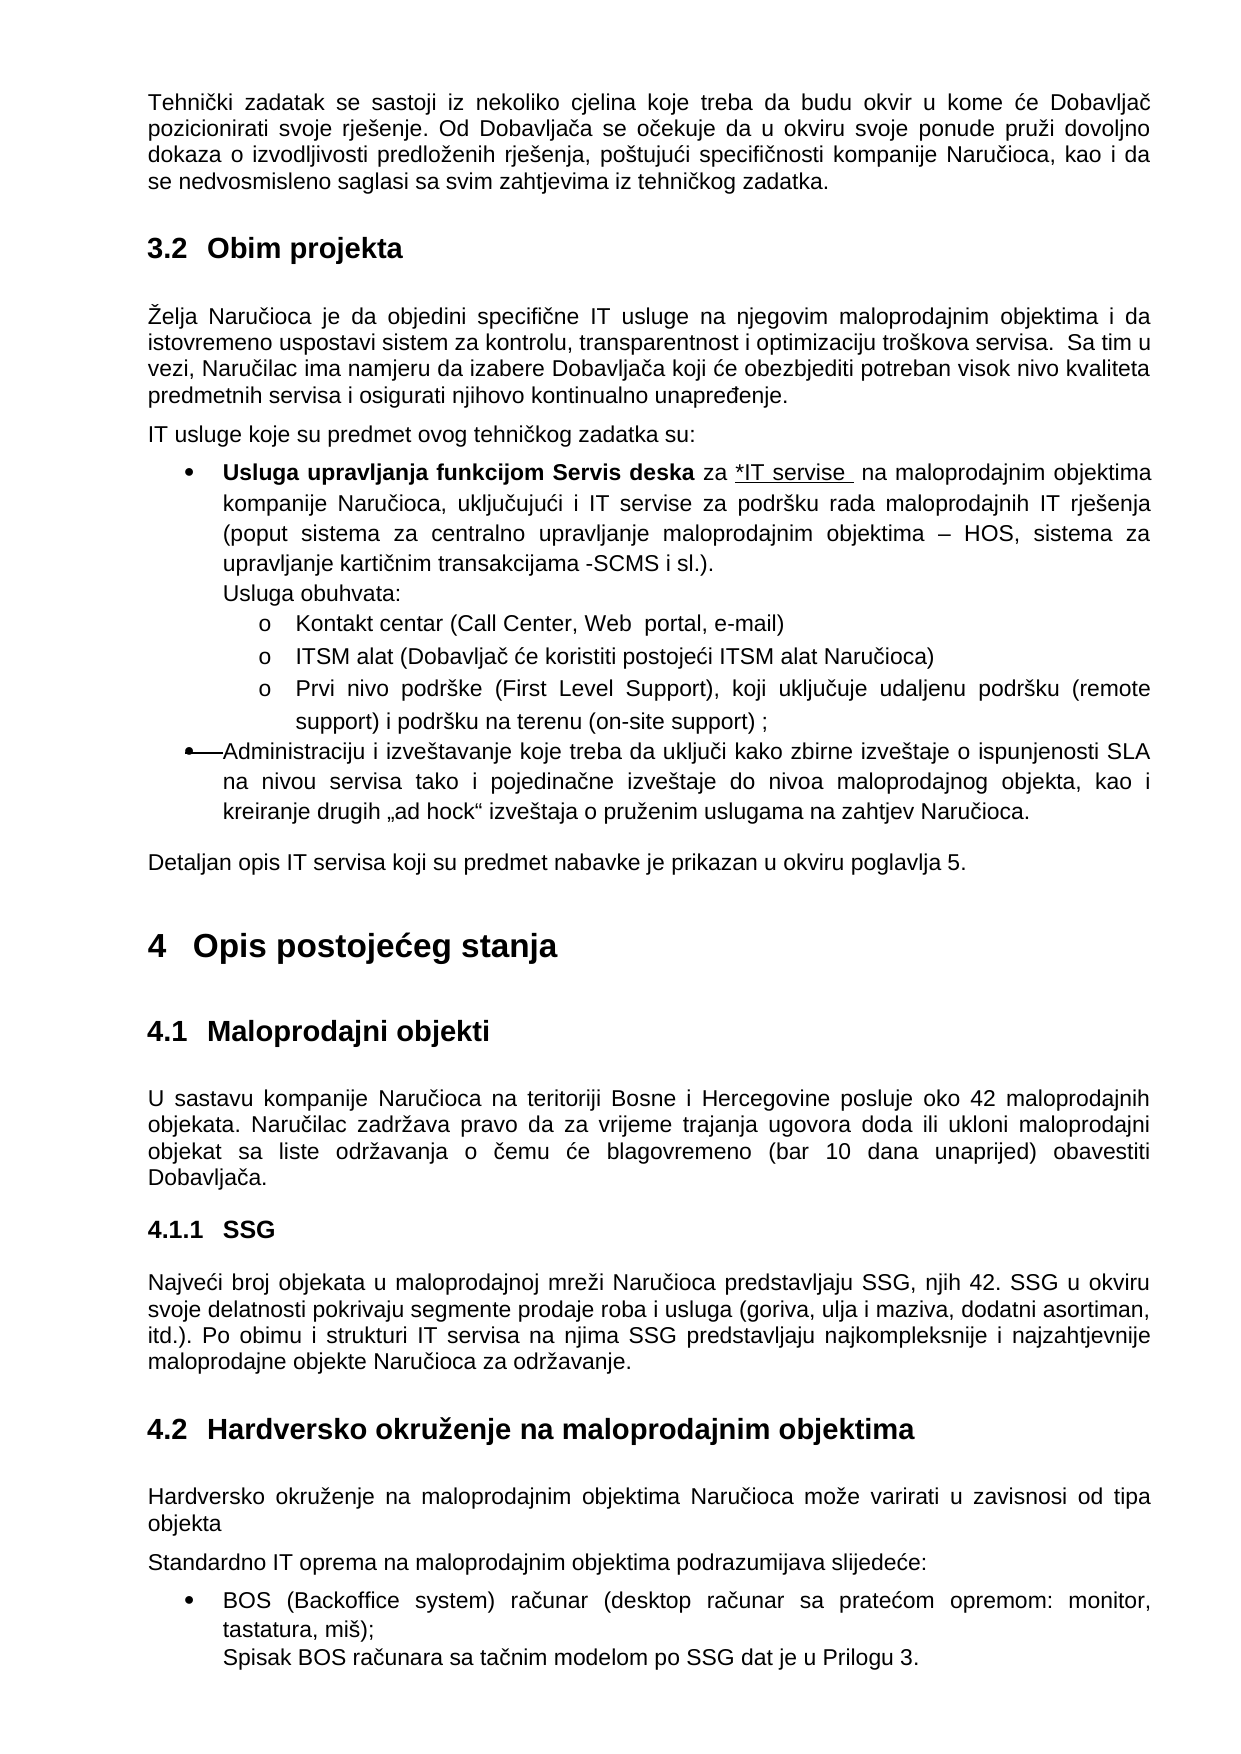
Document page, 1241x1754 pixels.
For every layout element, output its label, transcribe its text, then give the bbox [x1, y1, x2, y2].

list Administraciju i izveštavanje koje treba da uključi kako zbirne izveštaje o ispunjenosti SLA na nivou servisa tako i pojedinačne izveštaje do nivoa maloprodajnog objekta, kao i kreiranje drugih „ad hock“ izveštaja o pruženim uslugama na zahtjev Naručioca. [185, 738, 1152, 824]
text Želja Naručioca je da objedini specifične IT usluge na njegovim maloprodajnim objektima i da istovremeno uspostavi sistem za kontrolu, transparentnost i optimizaciju troškova servisa. Sa tim u vezi, Naručilac ima namjeru da izabere Dobavljača koji će obezbjediti potreban visok nivo kvaliteta predmetnih servisa i osigurati njihovo kontinualno unapređenje. [148, 303, 1152, 408]
list ITSM alat (Dobavljač će koristiti postojeći ITSM alat Naručioca) [258, 643, 1152, 671]
subtitle Obim projekta [147, 232, 1152, 265]
list BOS (Backoffice system) računar (desktop računar sa pratećom opremom: monitor, tastatura, miš); [185, 1587, 1152, 1642]
subtitle Hardversko okruženje na maloprodajnim objektima [147, 1412, 1152, 1446]
text Standardno IT oprema na maloprodajnim objektima podrazumijava slijedeće: [148, 1548, 1152, 1575]
text IT usluge koje su predmet ovog tehničkog zadatka su: [148, 421, 1152, 447]
list Spisak BOS računara sa tačnim modelom po SSG dat je u Prilogu 3. [223, 1644, 1152, 1671]
list Prvi nivo podrške (First Level Support), koji uključuje udaljenu podršku (remote support) i podršku na terenu (on-site support) ; [258, 675, 1152, 734]
list Usluga obuhvata: [223, 580, 1152, 607]
text Detaljan opis IT servisa koji su predmet nabavke je prikazan u okviru poglavlja 5. [148, 849, 1152, 876]
text Najveći broj objekata u maloprodajnoj mreži Naručioca predstavljaju SSG, njih 42. SSG u okviru svoje delatnosti pokrivaju segmente prodaje roba i usluga (goriva, ulja i maziva, dodatni asortiman, itd.). Po obimu i strukturi IT servisa na njima SSG predstavljaju najkompleksnije i najzahtjevnije maloprodajne objekte Naručioca za održavanje. [148, 1269, 1152, 1375]
subtitle SSG [148, 1216, 1152, 1244]
list Usluga upravljanja funkcijom Servis deska za *IT servise na maloprodajnim objektima kompanije Naručioca, uključujući i IT servise za podršku rada maloprodajnih IT rješenja (poput sistema za centralno upravljanje maloprodajnim objektima – HOS, sistema za upravljanje kartičnim transakcijama -SCMS i sl.). [185, 459, 1152, 576]
subtitle Opis postojećeg stanja [148, 926, 1152, 964]
list Kontakt centar (Call Center, Web portal, e-mail) [258, 610, 1152, 639]
subtitle Maloprodajni objekti [147, 1014, 1152, 1048]
text Tehnički zadatak se sastoji iz nekoliko cjelina koje treba da budu okvir u kome će Dobavljač pozicionirati svoje rješenje. Od Dobavljača se očekuje da u okviru svoje ponude pruži dovoljno dokaza o izvodljivosti predloženih rješenja, poštujući specifičnosti kompanije Naručioca, kao i da se nedvosmisleno saglasi sa svim zahtjevima iz tehničkog zadatka. [148, 89, 1152, 194]
text Hardversko okruženje na maloprodajnim objektima Naručioca može varirati u zavisnosi od tipa objekta [148, 1483, 1152, 1536]
text U sastavu kompanije Naručioca na teritoriji Bosne i Hercegovine posluje oko 42 maloprodajnih objekata. Naručilac zadržava pravo da za vrijeme trajanja ugovora doda ili ukloni maloprodajni objekat sa liste održavanja o čemu će blagovremeno (bar 10 dana unaprijed) obavestiti Dobavljača. [148, 1085, 1152, 1191]
